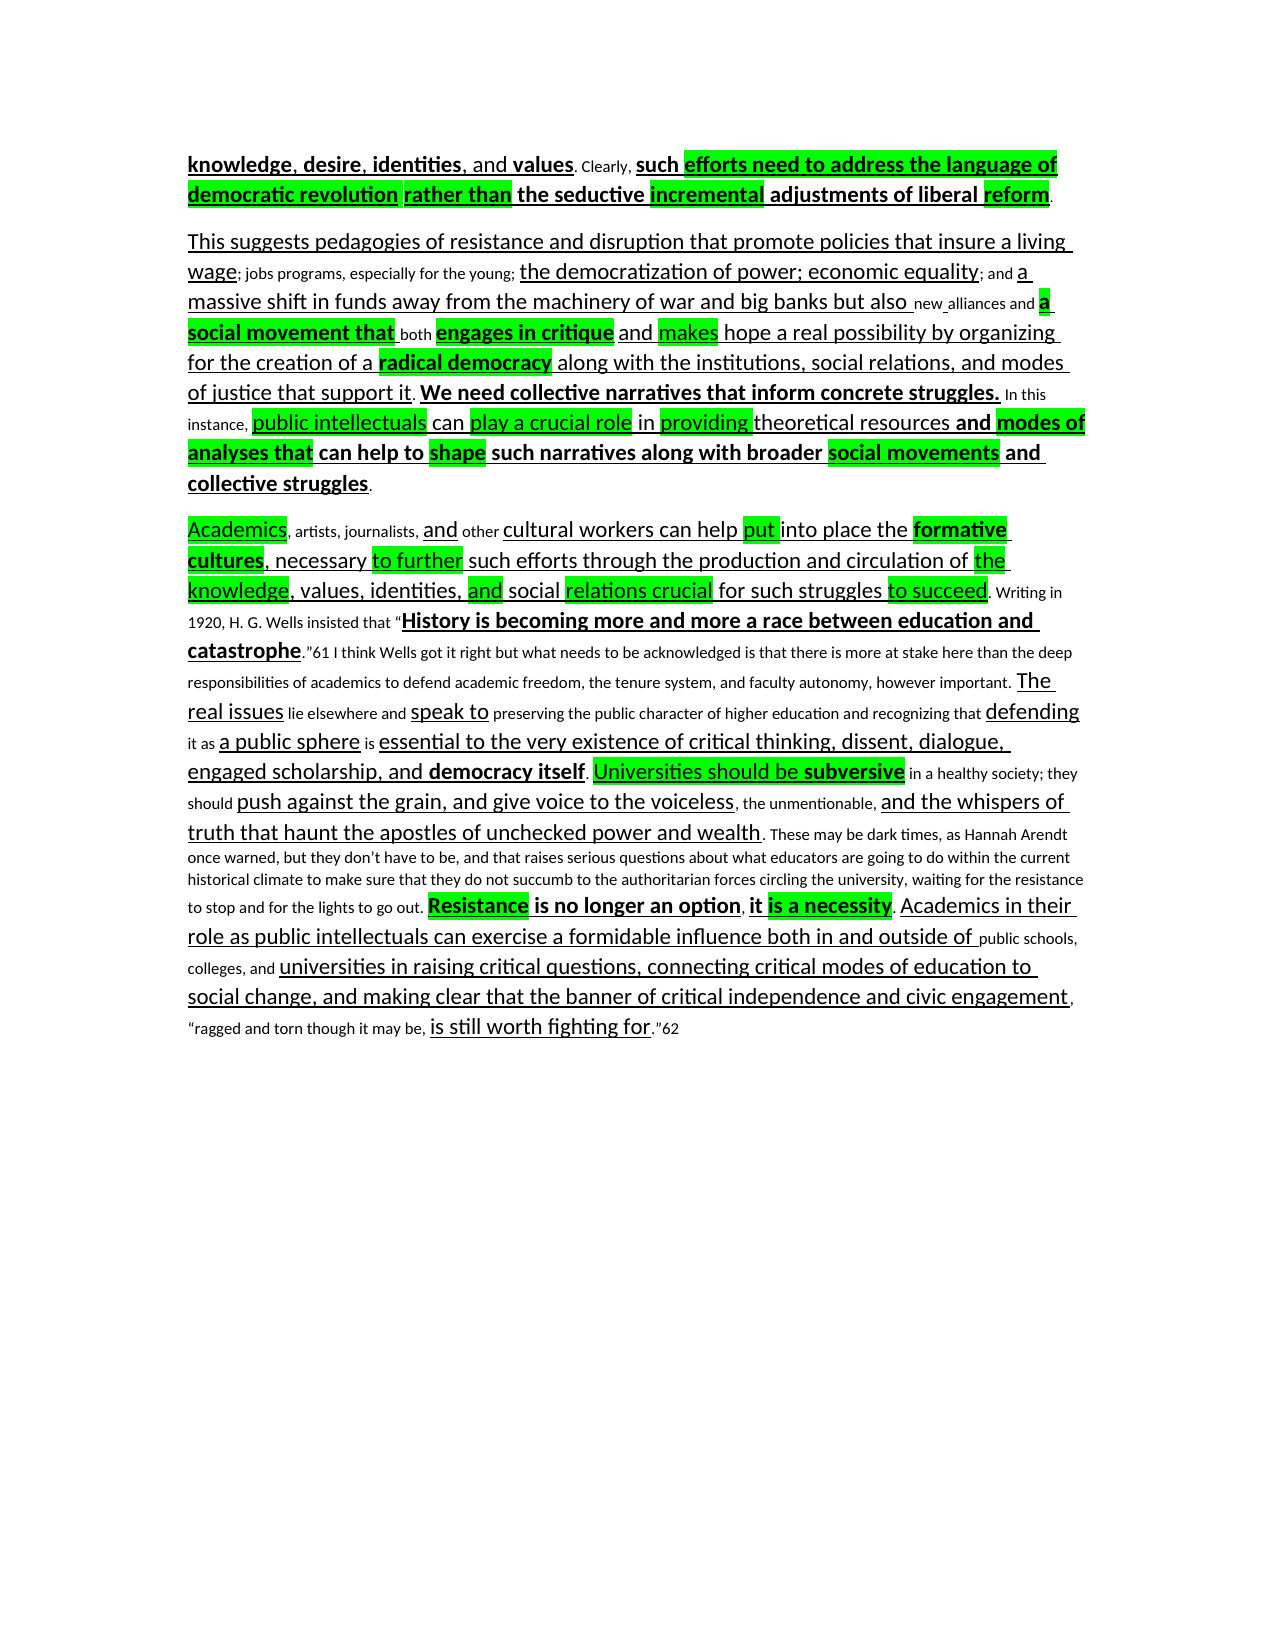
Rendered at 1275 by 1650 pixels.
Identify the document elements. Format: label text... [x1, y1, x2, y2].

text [187, 150, 1087, 208]
text Academics, artists, journalists, and other cultural workers can help put into place the formative cultures, necessary to further such efforts through the production and circulation of the knowledge, values, identities, and social relations crucial for such struggles to succeed. Writing in 1920, H. G. Wells insisted that “History is becoming more and more a race between education and catastrophe.”61 I think Wells got it right but what needs to be acknowledged is that there is more at stake here than the deep responsibilities of academics to defend academic freedom, the tenure system, and faculty autonomy, however important. The real issues lie elsewhere and speak to preserving the public character of higher education and recognizing that defending it as a public sphere is essential to the very existence of critical thinking, dissent, dialogue, engaged scholarship, and democracy itself. Universities should be subversive in a healthy society; they should push against the grain, and give voice to the voiceless, the unmentionable, and the whispers of truth that haunt the apostles of unchecked power and wealth. These may be dark times, as Hannah Arendt once warned, but they don’t have to be, and that raises serious questions about what educators are going to do within the current historical climate to make sure that they do not succumb to the authoritarian forces circling the university, waiting for the resistance to stop and for the lights to go out. Resistance is no longer an option, it is a necessity. Academics in their role as public intellectuals can exercise a formidable influence both in and outside of public schools, colleges, and universities in raising critical questions, connecting critical modes of education to social change, and making clear that the banner of critical independence and civic engagement, “ragged and torn though it may be, is still worth fighting for.”62 [187, 516, 1087, 1041]
text This suggests pedagogies of resistance and disruption that promote policies that insure a living wage; jobs programs, especially for the young; the democratization of power; economic equality; and a massive shift in funds away from the machinery of war and big banks but also new alliances and a social movement that both engages in critique and makes hope a real possibility by organizing for the creation of a radical democracy along with the institutions, social relations, and modes of justice that support it. We need collective narratives that inform concrete struggles. In this instance, public intellectuals can play a crucial role in providing theoretical resources and modes of analyses that can help to shape such narratives along with broader social movements and collective struggles. [187, 227, 1087, 497]
